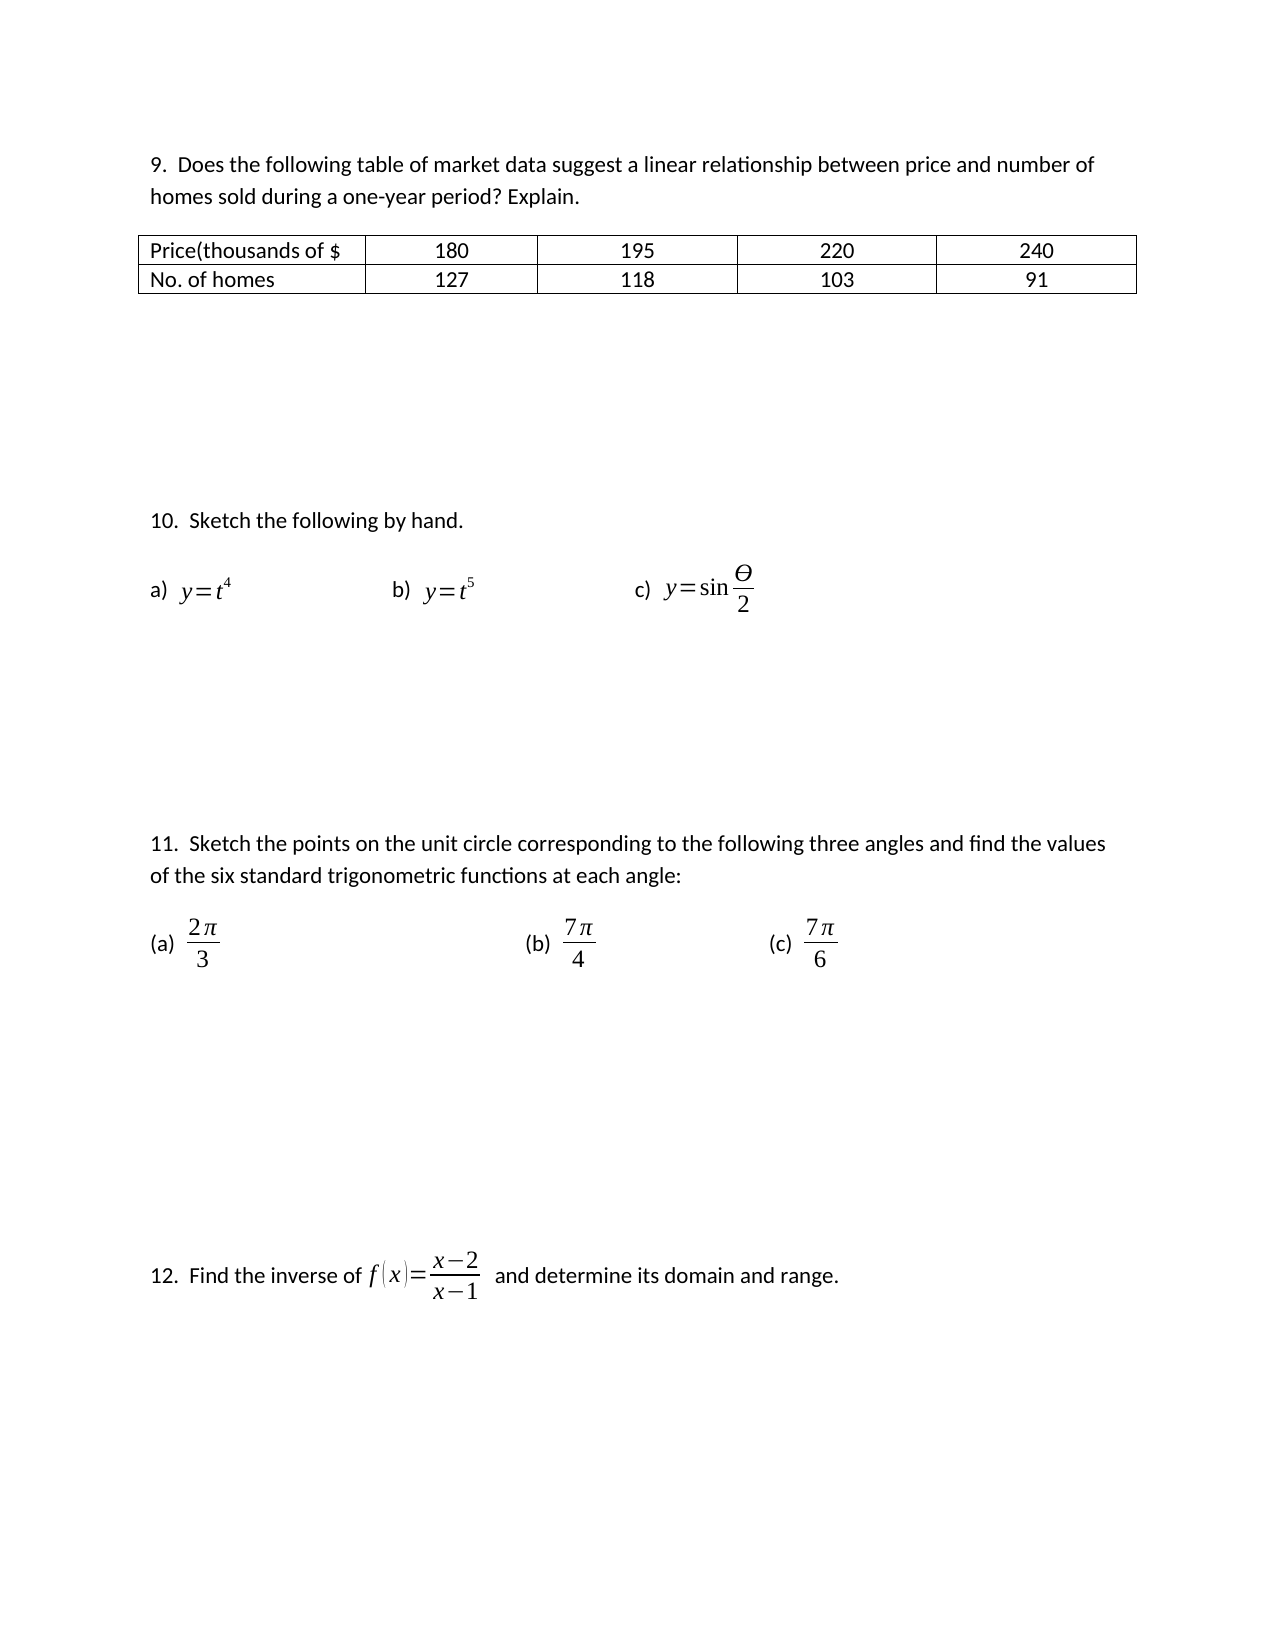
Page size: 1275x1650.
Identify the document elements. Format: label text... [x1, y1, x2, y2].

table_cell 103 [738, 265, 936, 293]
text 9. Does the following table of market data suggest a linear relationship between price and number of homes sold during a one-year period? Explain. [150, 150, 1125, 210]
table_header 180 [366, 236, 537, 264]
table_cell 91 [937, 265, 1136, 293]
text 10. Sketch the following by hand. [150, 506, 1125, 534]
text 12. Find the inverse of and determine its domain and range. [150, 1246, 1125, 1305]
table_header 195 [538, 236, 737, 264]
text 11. Sketch the points on the unit circle corresponding to the following three angles and find the values of the six standard trigonometric functions at each angle: [150, 829, 1125, 889]
text (a) (b) (c) [150, 914, 1125, 973]
table_cell No. of homes [139, 265, 365, 293]
table_cell 118 [538, 265, 737, 293]
table_header 220 [738, 236, 936, 264]
text a) b) c) [150, 559, 1125, 618]
table_header 240 [937, 236, 1136, 264]
table_cell 127 [366, 265, 537, 293]
table_header Price(thousands of $ [139, 236, 365, 264]
